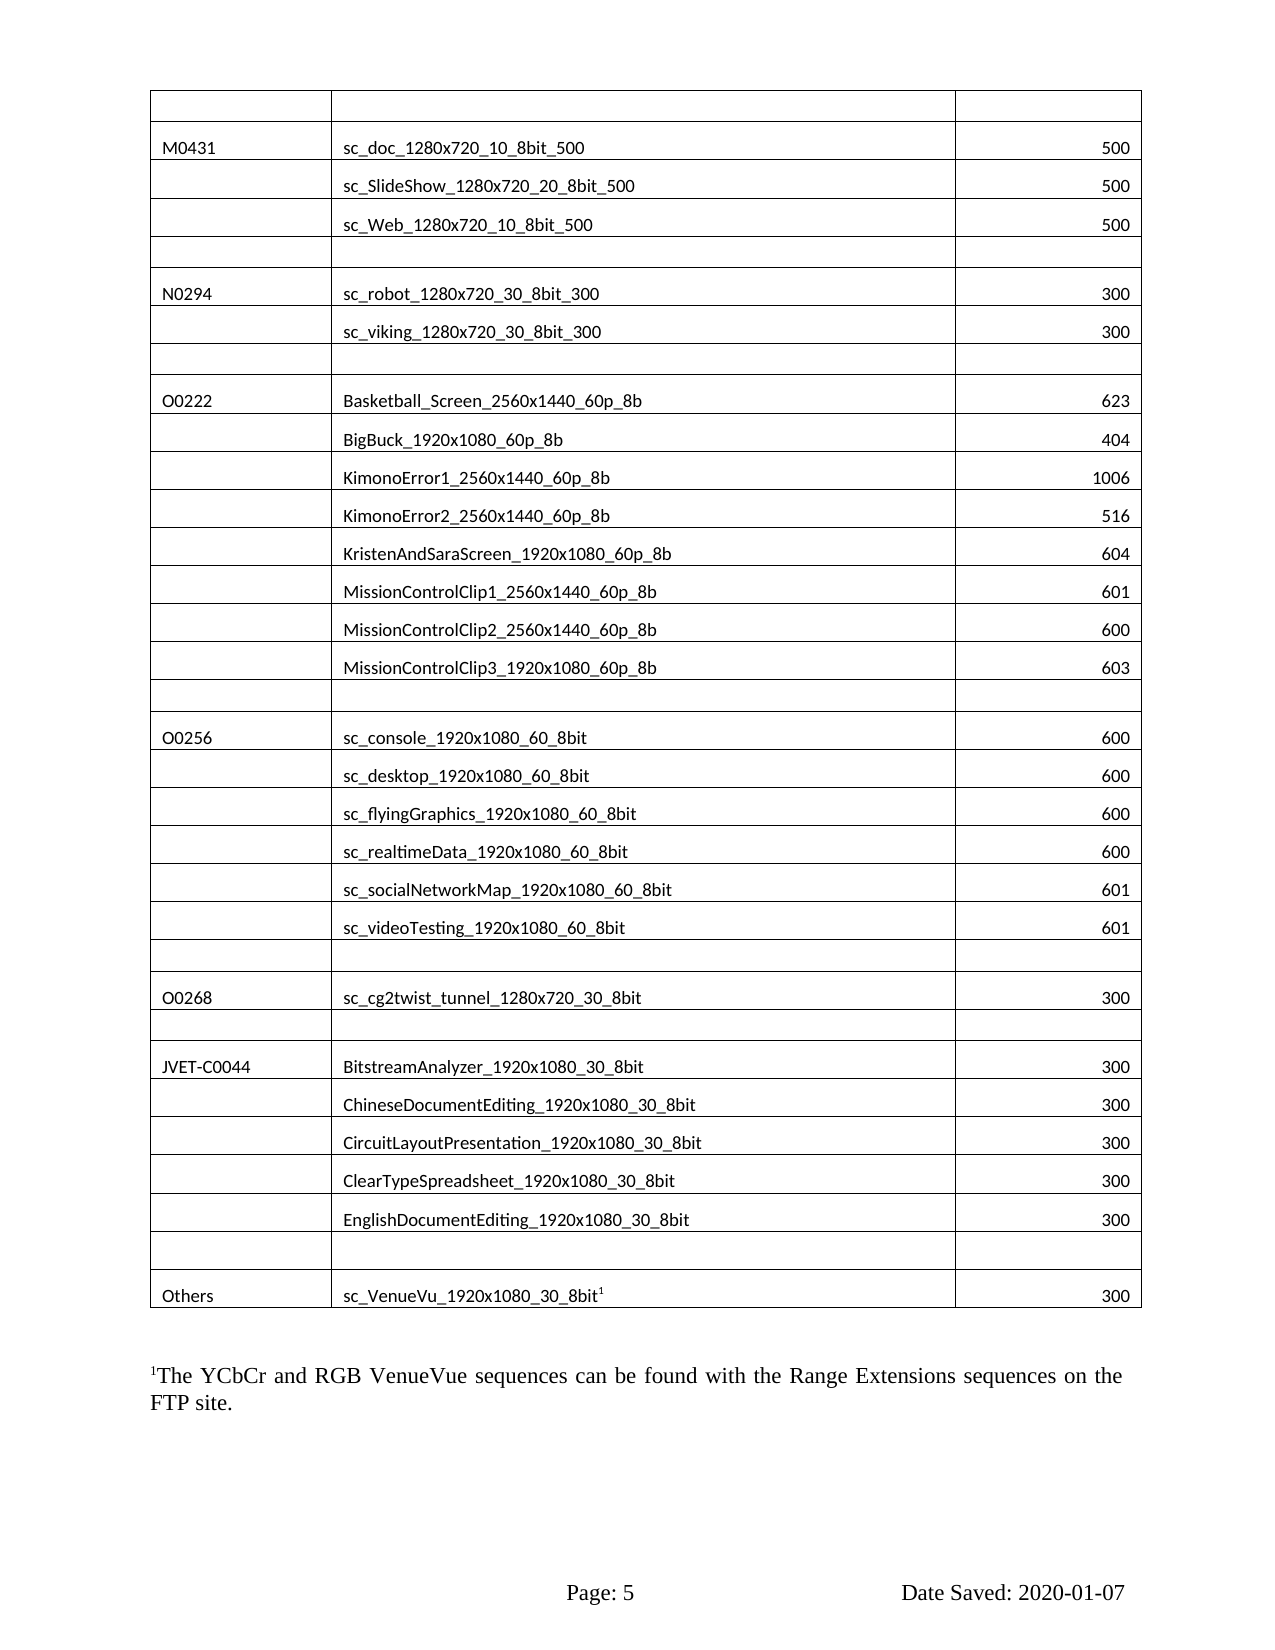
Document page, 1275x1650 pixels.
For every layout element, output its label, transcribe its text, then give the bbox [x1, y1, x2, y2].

table_cell 603 [956, 642, 1141, 679]
table_cell [151, 91, 331, 121]
table_cell MissionControlClip3_1920x1080_60p_8b [332, 642, 955, 679]
table_cell sc_SlideShow_1280x720_20_8bit_500 [332, 160, 955, 197]
table_cell KimonoError2_2560x1440_60p_8b [332, 490, 955, 527]
table_cell 300 [956, 1155, 1141, 1192]
table_cell [151, 237, 331, 267]
table_cell [151, 1194, 331, 1231]
table_cell [151, 1155, 331, 1192]
table_cell sc_doc_1280x720_10_8bit_500 [332, 122, 955, 159]
table_cell O0256 [151, 712, 331, 749]
table_cell [151, 528, 331, 565]
table_cell [956, 1232, 1141, 1269]
table_cell O0222 [151, 375, 331, 412]
table_cell BigBuck_1920x1080_60p_8b [332, 414, 955, 451]
table_cell 600 [956, 604, 1141, 641]
table_cell sc_flyingGraphics_1920x1080_60_8bit [332, 788, 955, 825]
table_cell [151, 788, 331, 825]
table_cell [151, 199, 331, 236]
table_cell [956, 680, 1141, 711]
table_cell 623 [956, 375, 1141, 412]
table_cell sc_Web_1280x720_10_8bit_500 [332, 199, 955, 236]
table_cell [332, 344, 955, 374]
table_cell 1006 [956, 452, 1141, 489]
table_cell [332, 237, 955, 267]
table_cell [151, 750, 331, 787]
table_cell [956, 1010, 1141, 1040]
table_cell Basketball_Screen_2560x1440_60p_8b [332, 375, 955, 412]
table_cell [332, 1010, 955, 1040]
table_cell JVET-C0044 [151, 1041, 331, 1078]
table_cell [956, 91, 1141, 121]
table_cell 300 [956, 1079, 1141, 1116]
table_cell sc_console_1920x1080_60_8bit [332, 712, 955, 749]
table_cell [332, 680, 955, 711]
table_cell EnglishDocumentEditing_1920x1080_30_8bit [332, 1194, 955, 1231]
table_cell 500 [956, 199, 1141, 236]
table_cell CircuitLayoutPresentation_1920x1080_30_8bit [332, 1117, 955, 1154]
table_cell [151, 306, 331, 343]
table_cell 300 [956, 306, 1141, 343]
table_cell sc_videoTesting_1920x1080_60_8bit [332, 902, 955, 939]
table_cell [151, 642, 331, 679]
table_cell sc_viking_1280x720_30_8bit_300 [332, 306, 955, 343]
table_cell KimonoError1_2560x1440_60p_8b [332, 452, 955, 489]
table_cell [151, 826, 331, 863]
table_cell ChineseDocumentEditing_1920x1080_30_8bit [332, 1079, 955, 1116]
table_cell 604 [956, 528, 1141, 565]
table_cell 600 [956, 712, 1141, 749]
table_cell [151, 864, 331, 901]
table_cell [151, 1117, 331, 1154]
table_cell 404 [956, 414, 1141, 451]
table_cell [151, 160, 331, 197]
table_cell [332, 91, 955, 121]
table_cell 300 [956, 1117, 1141, 1154]
table_cell sc_realtimeData_1920x1080_60_8bit [332, 826, 955, 863]
table_cell [151, 1079, 331, 1116]
table_cell [151, 566, 331, 603]
table_cell 500 [956, 160, 1141, 197]
table_cell KristenAndSaraScreen_1920x1080_60p_8b [332, 528, 955, 565]
table_cell 601 [956, 902, 1141, 939]
table_cell sc_VenueVu_1920x1080_30_8bit1 [332, 1270, 955, 1307]
table_cell 300 [956, 1270, 1141, 1307]
table_cell 300 [956, 1194, 1141, 1231]
table_cell [151, 940, 331, 971]
table_cell [332, 1232, 955, 1269]
table_cell [151, 1232, 331, 1269]
table_cell [151, 680, 331, 711]
table_cell [332, 940, 955, 971]
table_cell 600 [956, 750, 1141, 787]
table_cell 600 [956, 826, 1141, 863]
table_cell [151, 452, 331, 489]
table_cell 500 [956, 122, 1141, 159]
table_cell 601 [956, 566, 1141, 603]
text 1The YCbCr and RGB VenueVue sequences can be found with the Range Extensions sequences on the FTP site. [150, 1363, 1125, 1415]
table_cell [151, 344, 331, 374]
table_cell MissionControlClip2_2560x1440_60p_8b [332, 604, 955, 641]
table_cell sc_socialNetworkMap_1920x1080_60_8bit [332, 864, 955, 901]
table_cell ClearTypeSpreadsheet_1920x1080_30_8bit [332, 1155, 955, 1192]
table_cell MissionControlClip1_2560x1440_60p_8b [332, 566, 955, 603]
table_cell 600 [956, 788, 1141, 825]
table_cell [151, 604, 331, 641]
table_cell 300 [956, 1041, 1141, 1078]
table_cell 601 [956, 864, 1141, 901]
table_cell 300 [956, 268, 1141, 305]
table_cell sc_robot_1280x720_30_8bit_300 [332, 268, 955, 305]
table_cell BitstreamAnalyzer_1920x1080_30_8bit [332, 1041, 955, 1078]
table_cell [956, 237, 1141, 267]
table_cell N0294 [151, 268, 331, 305]
table_cell [956, 344, 1141, 374]
table_cell [151, 414, 331, 451]
table_cell M0431 [151, 122, 331, 159]
table_cell [151, 902, 331, 939]
table_cell [956, 940, 1141, 971]
table_cell 300 [956, 972, 1141, 1009]
table_cell 516 [956, 490, 1141, 527]
table_cell Others [151, 1270, 331, 1307]
table_cell O0268 [151, 972, 331, 1009]
table_cell [151, 1010, 331, 1040]
table_cell [151, 490, 331, 527]
table_cell sc_cg2twist_tunnel_1280x720_30_8bit [332, 972, 955, 1009]
table_cell sc_desktop_1920x1080_60_8bit [332, 750, 955, 787]
